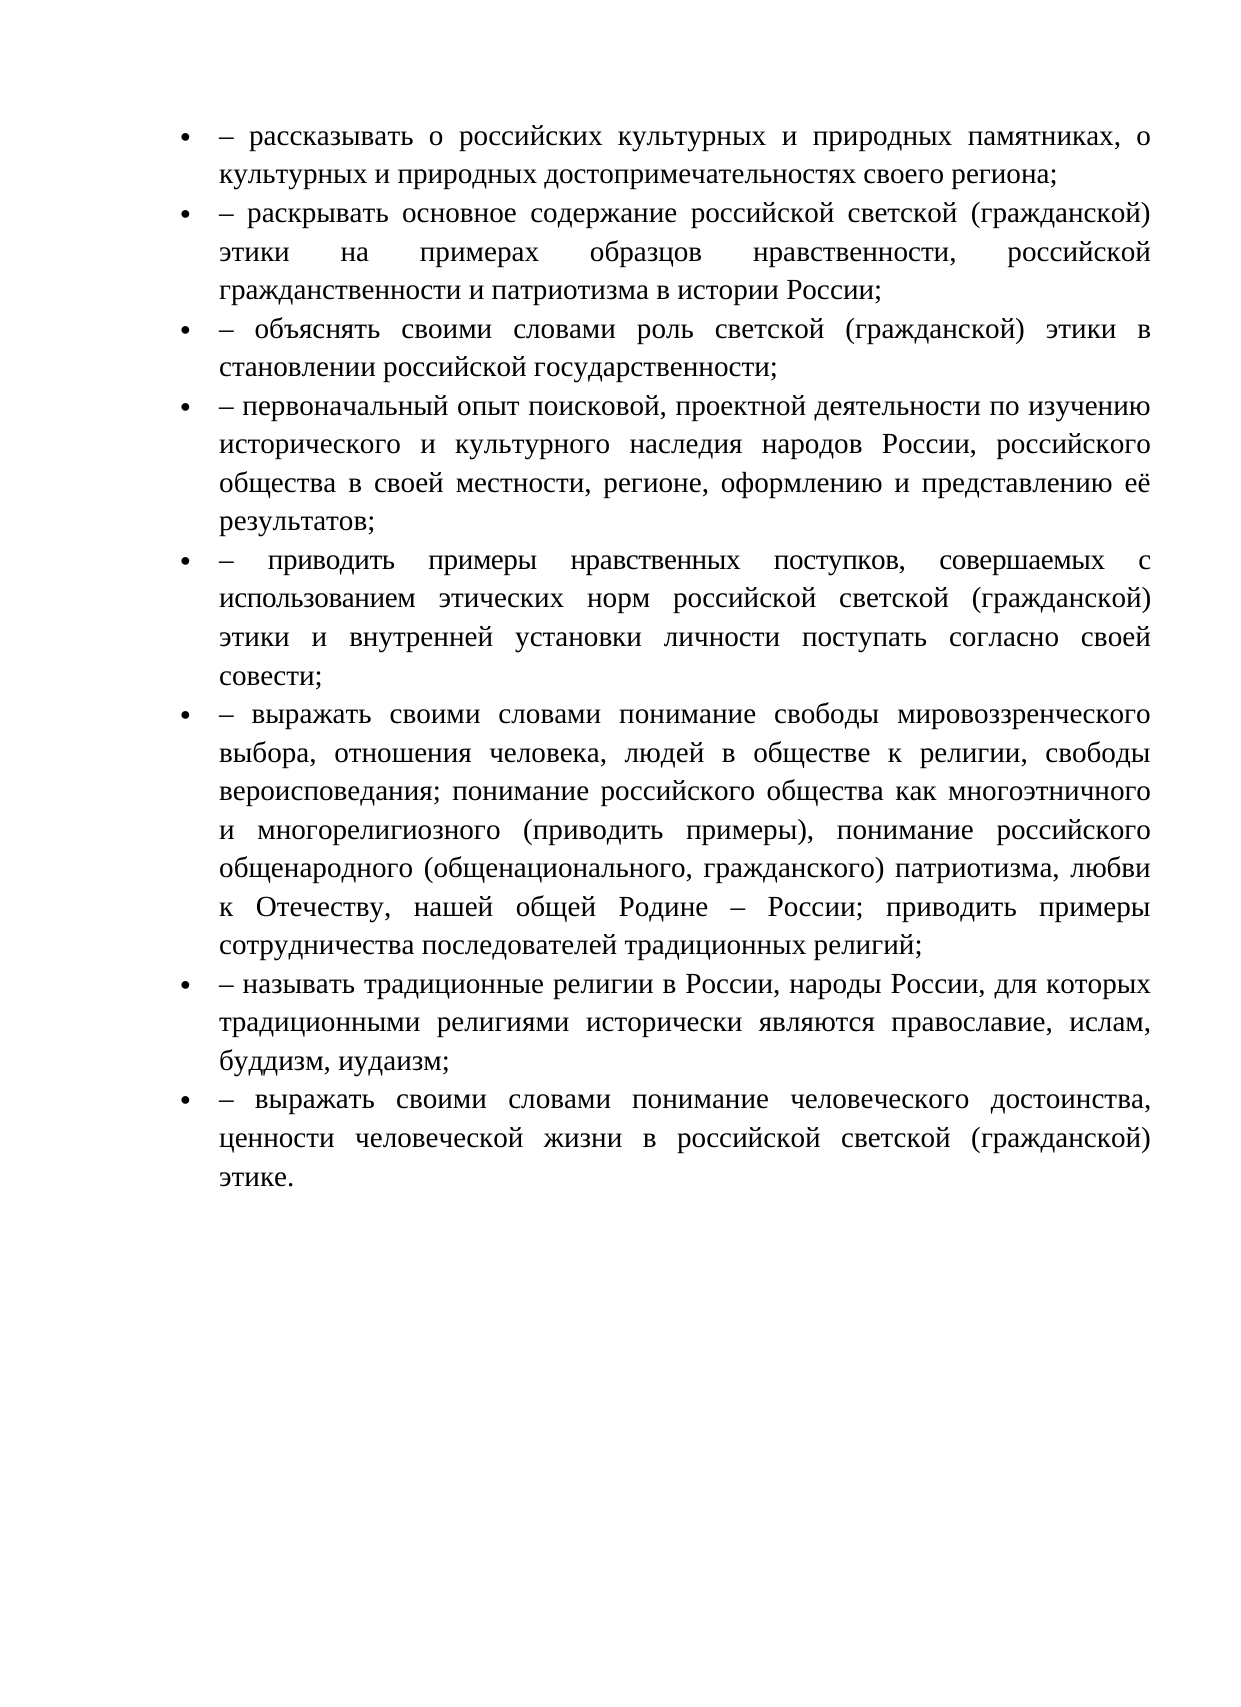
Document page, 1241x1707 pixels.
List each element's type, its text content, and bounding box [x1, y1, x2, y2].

list – рассказывать о российских культурных и природных памятниках, о культурных и природных достопримечательностях своего региона; [181, 118, 1152, 190]
list – приводить примеры нравственных поступков, совершаемых с использованием этических норм российской светской (гражданской) этики и внутренней установки личности поступать согласно своей совести; [181, 542, 1152, 691]
list – выражать своими словами понимание человеческого достоинства, ценности человеческой жизни в российской светской (гражданской) этике. [181, 1082, 1152, 1192]
list – выражать своими словами понимание свободы мировоззренческого выбора, отношения человека, людей в обществе к религии, свободы вероисповедания; понимание российского общества как многоэтничного и многорелигиозного (приводить примеры), понимание российского общенародного (общенационального, гражданского) патриотизма, любви к Отечеству, нашей общей Родине – России; приводить примеры сотрудничества последователей традиционных религий; [181, 696, 1152, 961]
list – называть традиционные религии в России, народы России, для которых традиционными религиями исторически являются православие, ислам, буддизм, иудаизм; [181, 966, 1152, 1077]
list – первоначальный опыт поисковой, проектной деятельности по изучению исторического и культурного наследия народов России, российского общества в своей местности, регионе, оформлению и представлению её результатов; [181, 388, 1152, 537]
list – раскрывать основное содержание российской светской (гражданской) этики на примерах образцов нравственности, российской гражданственности и патриотизма в истории России; [181, 195, 1152, 306]
list – объяснять своими словами роль светской (гражданской) этики в становлении российской государственности; [181, 311, 1152, 383]
